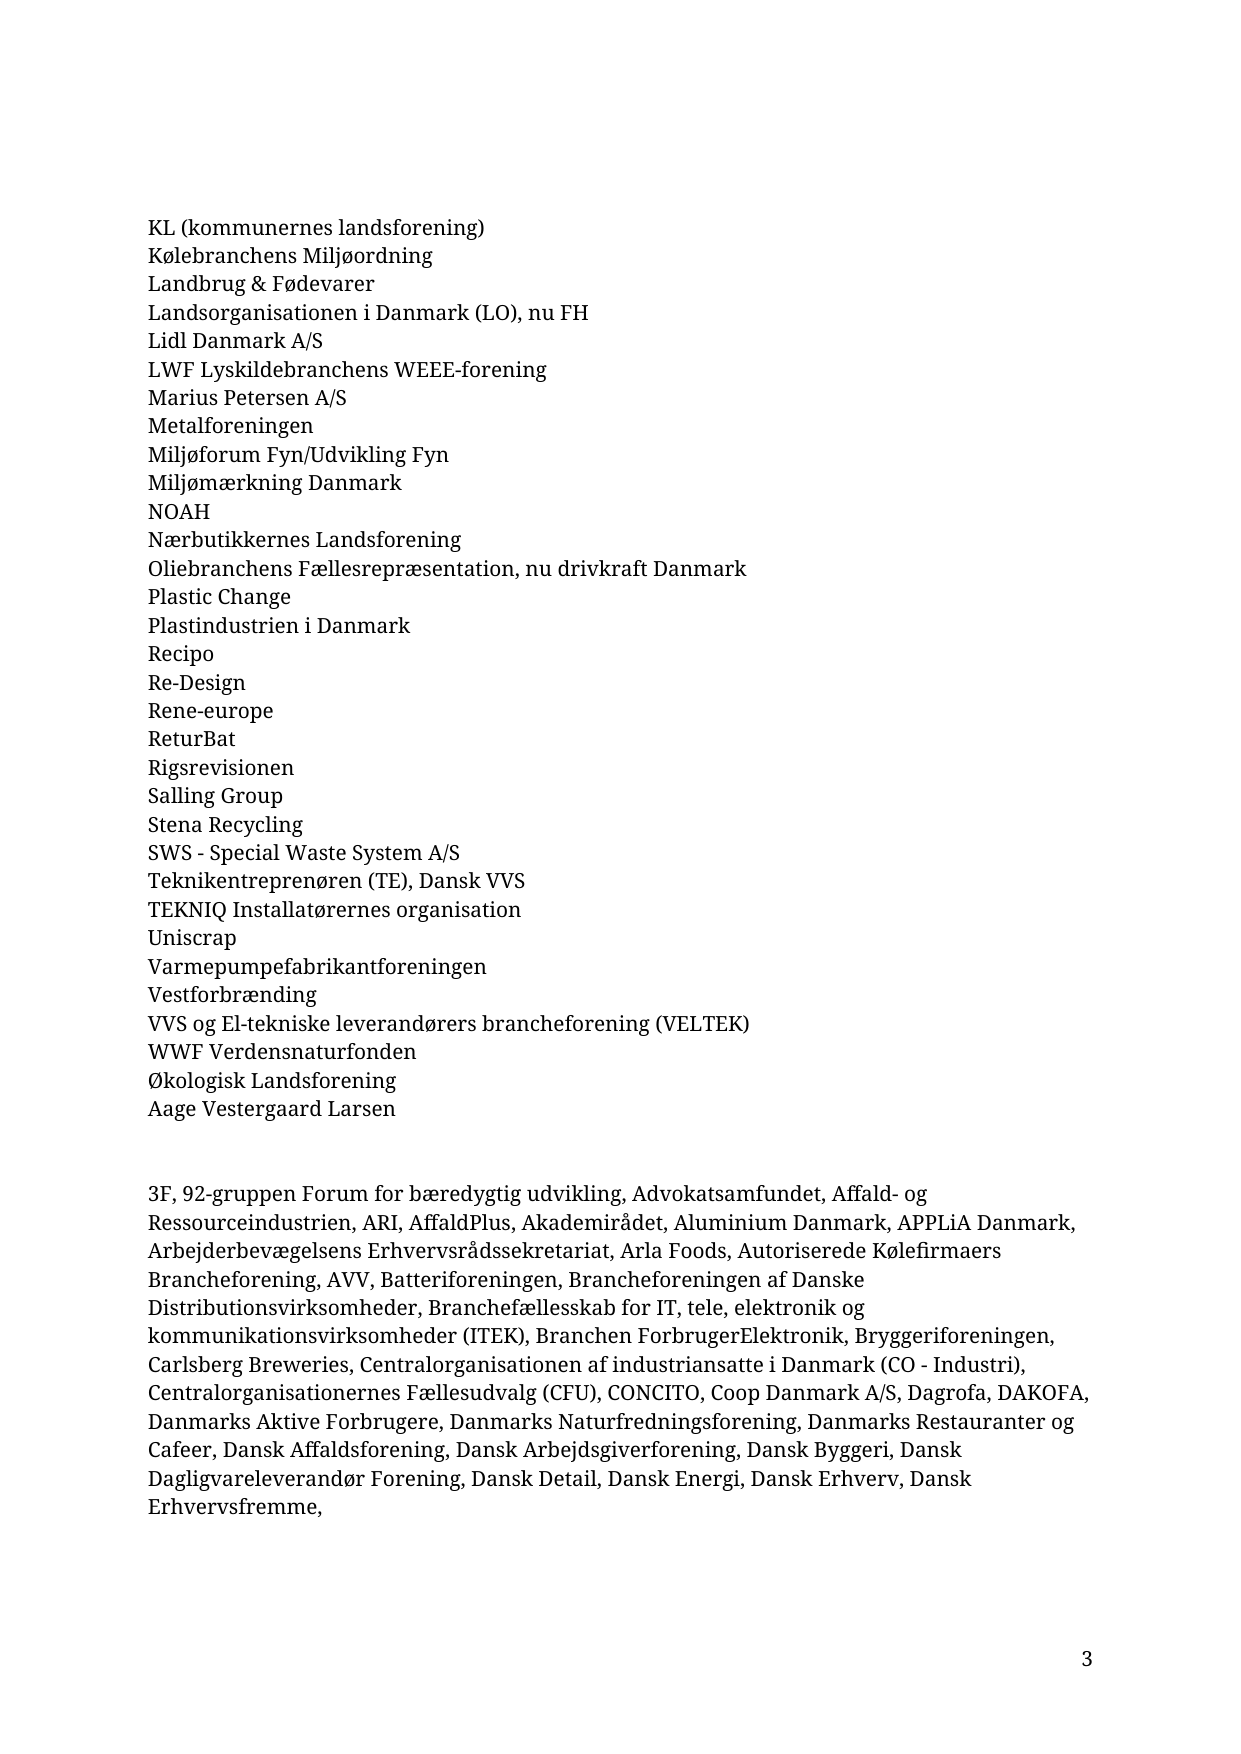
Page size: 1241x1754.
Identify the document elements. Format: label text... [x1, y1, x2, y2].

text Rene-europe [148, 696, 1092, 724]
text Miljøforum Fyn/Udvikling Fyn [148, 440, 1092, 468]
text Varmepumpefabrikantforeningen [148, 952, 1092, 980]
text Plastic Change [148, 582, 1092, 611]
text Aage Vestergaard Larsen [148, 1094, 1092, 1123]
text Landsorganisationen i Danmark (LO), nu FH [148, 298, 1092, 326]
text Teknikentreprenøren (TE), Dansk VVS [148, 867, 1092, 895]
text Landbrug & Fødevarer [148, 269, 1092, 298]
text Salling Group [148, 781, 1092, 810]
text Økologisk Landsforening [148, 1066, 1092, 1094]
text TEKNIQ Installatørernes organisation [148, 895, 1092, 923]
text LWF Lyskildebranchens WEEE-forening [148, 355, 1092, 383]
text Recipo [148, 639, 1092, 668]
text VVS og El-tekniske leverandørers brancheforening (VELTEK) [148, 1009, 1092, 1037]
text WWF Verdensnaturfonden [148, 1037, 1092, 1066]
text Re-Design [148, 668, 1092, 696]
text Vestforbrænding [148, 980, 1092, 1009]
text NOAH [148, 497, 1092, 525]
text Metalforeningen [148, 412, 1092, 440]
text Nærbutikkernes Landsforening [148, 525, 1092, 554]
text Oliebranchens Fællesrepræsentation, nu drivkraft Danmark [148, 554, 1092, 582]
text ReturBat [148, 724, 1092, 753]
text Marius Petersen A/S [148, 383, 1092, 412]
text SWS - Special Waste System A/S [148, 838, 1092, 867]
text Kølebranchens Miljøordning [148, 241, 1092, 269]
text Plastindustrien i Danmark [148, 611, 1092, 639]
text Lidl Danmark A/S [148, 326, 1092, 355]
text 3F, 92-gruppen Forum for bæredygtig udvikling, Advokatsamfundet, Affald- og Ressourceindustrien, ARI, AffaldPlus, Akademirådet, Aluminium Danmark, APPLiA Danmark, Arbejderbevægelsens Erhvervsrådssekretariat, Arla Foods, Autoriserede Kølefirmaers Brancheforening, AVV, Batteriforeningen, Brancheforeningen af Danske Distributionsvirksomheder, Branchefællesskab for IT, tele, elektronik og kommunikationsvirksomheder (ITEK), Branchen ForbrugerElektronik, Bryggeriforeningen, Carlsberg Breweries, Centralorganisationen af industriansatte i Danmark (CO - Industri), Centralorganisationernes Fællesudvalg (CFU), CONCITO, Coop Danmark A/S, Dagrofa, DAKOFA, Danmarks Aktive Forbrugere, Danmarks Naturfredningsforening, Danmarks Restauranter og Cafeer, Dansk Affaldsforening, Dansk Arbejdsgiverforening, Dansk Byggeri, Dansk Dagligvareleverandør Forening, Dansk Detail, Dansk Energi, Dansk Erhverv, Dansk Erhvervsfremme, [148, 1179, 1092, 1521]
text Uniscrap [148, 923, 1092, 952]
text KL (kommunernes landsforening) [148, 213, 1092, 241]
text Rigsrevisionen [148, 753, 1092, 781]
text Miljømærkning Danmark [148, 468, 1092, 497]
text Stena Recycling [148, 810, 1092, 838]
